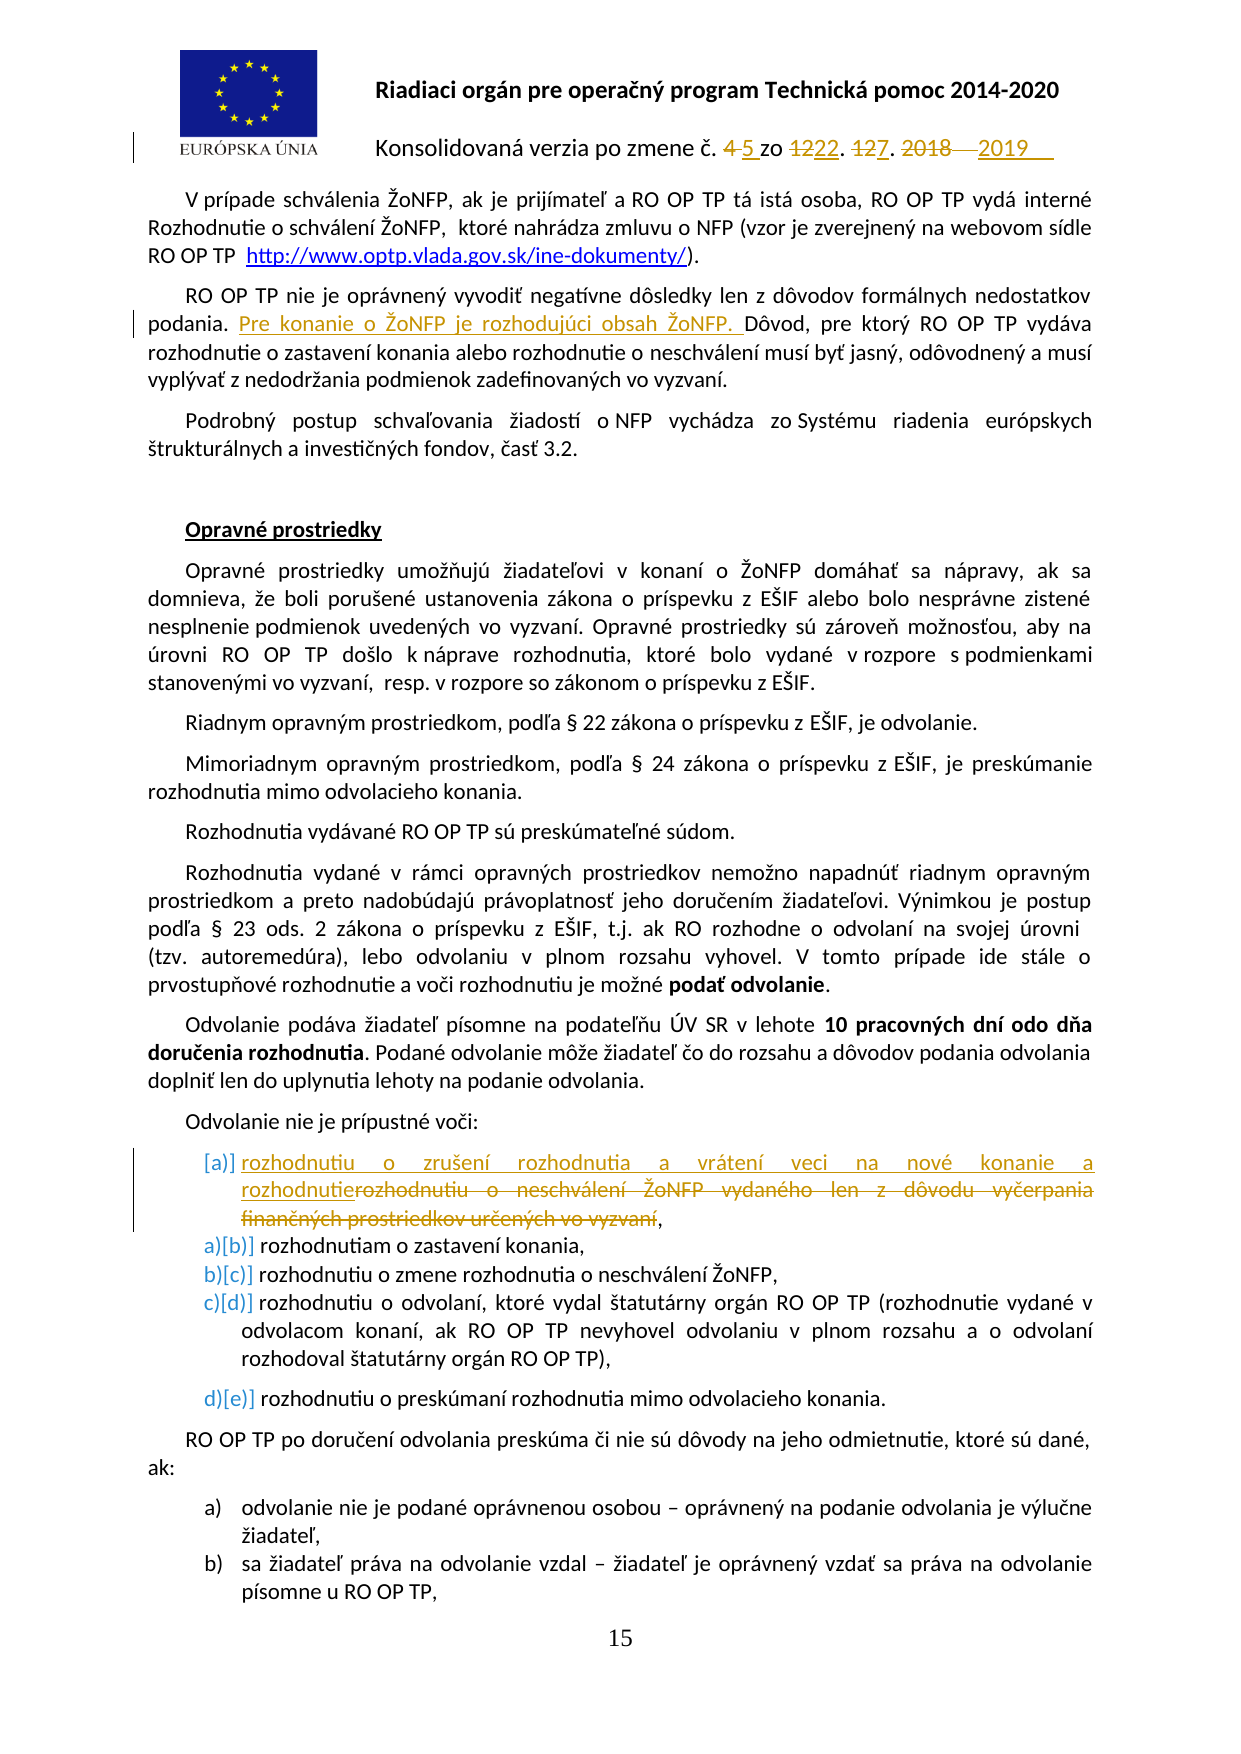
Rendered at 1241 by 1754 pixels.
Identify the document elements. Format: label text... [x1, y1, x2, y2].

text Odvolanie nie je prípustné voči: [148, 1107, 1093, 1135]
list , [204, 1148, 1094, 1232]
text Mimoriadnym opravným prostriedkom, podľa § 24 zákona o príspevku z EŠIF, je preskúmanie rozhodnutia mimo odvolacieho konania. [148, 749, 1093, 805]
text Rozhodnutia vydané v rámci opravných prostriedkov nemožno napadnúť riadnym opravným prostriedkom a preto nadobúdajú právoplatnosť jeho doručením žiadateľovi. Výnimkou je postup podľa § 23 ods. 2 zákona o príspevku z EŠIF, t.j. ak RO rozhodne o odvolaní na svojej úrovni (tzv. autoremedúra), lebo odvolaniu v plnom rozsahu vyhovel. V tomto prípade ide stále o prvostupňové rozhodnutie a voči rozhodnutiu je možné podať odvolanie. [148, 858, 1093, 998]
picture [179, 50, 318, 155]
list rozhodnutiu o zmene rozhodnutia o neschválení ŽoNFP, [204, 1260, 1094, 1288]
text Riadnym opravným prostriedkom, podľa § 22 zákona o príspevku z EŠIF, je odvolanie. [148, 708, 1093, 736]
list odvolanie nie je podané oprávnenou osobou – oprávnený na podanie odvolania je výlučne žiadateľ, [204, 1493, 1094, 1549]
text Odvolanie podáva žiadateľ písomne na podateľňu ÚV SR v lehote 10 pracovných dní odo dňa doručenia rozhodnutia. Podané odvolanie môže žiadateľ čo do rozsahu a dôvodov podania odvolania doplniť len do uplynutia lehoty na podanie odvolania. [148, 1011, 1093, 1094]
text Opravné prostriedky [148, 515, 1093, 543]
list sa žiadateľ práva na odvolanie vzdal – žiadateľ je oprávnený vzdať sa práva na odvolanie písomne u RO OP TP, [204, 1549, 1094, 1605]
text Podrobný postup schvaľovania žiadostí o NFP vychádza zo Systému riadenia európskych štrukturálnych a investičných fondov, časť 3.2. [148, 406, 1093, 462]
text Opravné prostriedky umožňujú žiadateľovi v konaní o ŽoNFP domáhať sa nápravy, ak sa domnieva, že boli porušené ustanovenia zákona o príspevku z EŠIF alebo bolo nesprávne zistené nesplnenie podmienok uvedených vo vyzvaní. Opravné prostriedky sú zároveň možnosťou, aby na úrovni RO OP TP došlo k náprave rozhodnutia, ktoré bolo vydané v rozpore s podmienkami stanovenými vo vyzvaní, resp. v rozpore so zákonom o príspevku z EŠIF. [148, 556, 1093, 696]
list rozhodnutiu o odvolaní, ktoré vydal štatutárny orgán RO OP TP (rozhodnutie vydané v odvolacom konaní, ak RO OP TP nevyhovel odvolaniu v plnom rozsahu a o odvolaní rozhodoval štatutárny orgán RO OP TP), [204, 1288, 1094, 1372]
list rozhodnutiu o preskúmaní rozhodnutia mimo odvolacieho konania. [204, 1384, 1094, 1412]
text RO OP TP po doručení odvolania preskúma či nie sú dôvody na jeho odmietnutie, ktoré sú dané, ak: [148, 1425, 1093, 1481]
text RO OP TP nie je oprávnený vyvodiť negatívne dôsledky len z dôvodov formálnych nedostatkov podania. Dôvod, pre ktorý RO OP TP vydáva rozhodnutie o zastavení konania alebo rozhodnutie o neschválení musí byť jasný, odôvodnený a musí vyplývať z nedodržania podmienok zadefinovaných vo vyzvaní. [148, 282, 1093, 394]
list rozhodnutiam o zastavení konania, [204, 1232, 1094, 1260]
text Rozhodnutia vydávané RO OP TP sú preskúmateľné súdom. [148, 817, 1093, 845]
text V prípade schválenia ŽoNFP, ak je prijímateľ a RO OP TP tá istá osoba, RO OP TP vydá interné Rozhodnutie o schválení ŽoNFP, ktoré nahrádza zmluvu o NFP (vzor je zverejnený na webovom sídle RO OP TP http://www.optp.vlada.gov.sk/ine-dokumenty/). [148, 163, 1093, 269]
